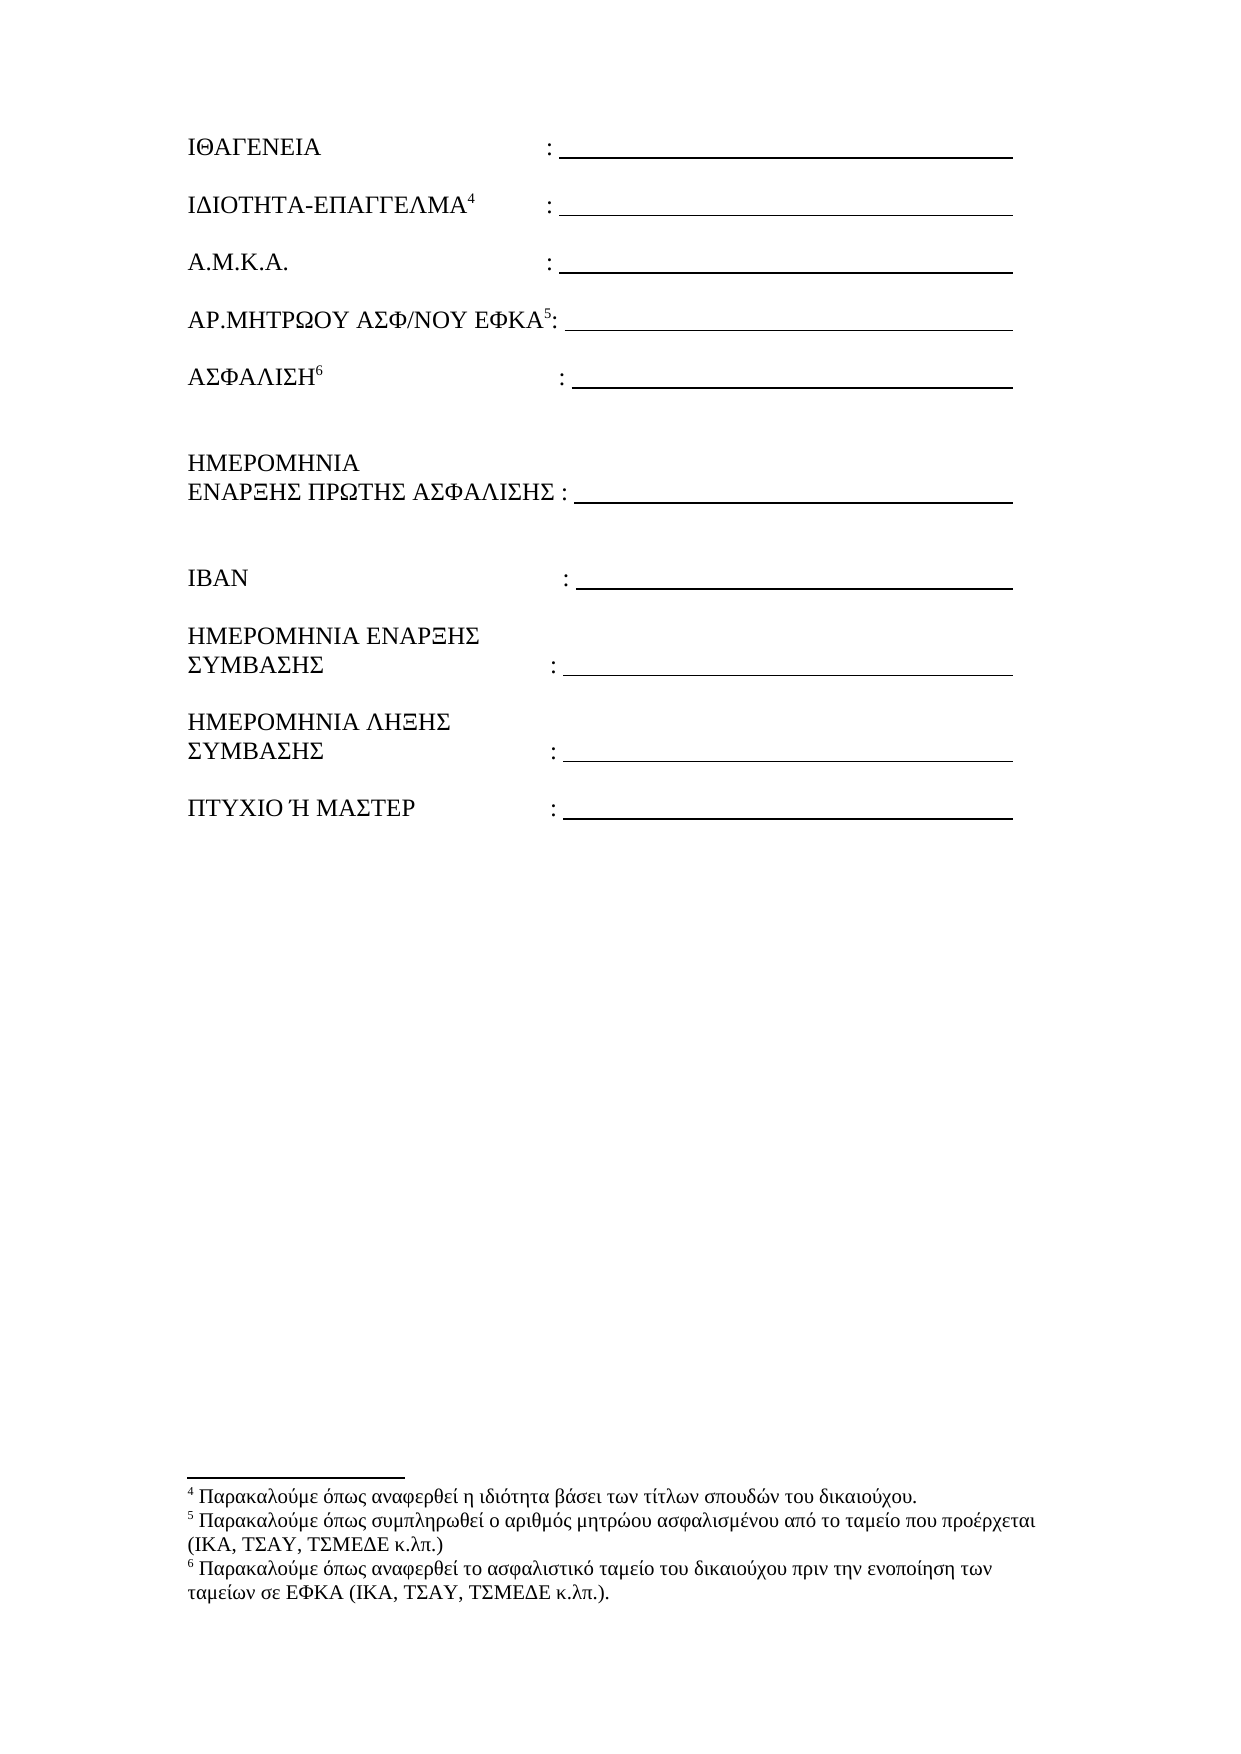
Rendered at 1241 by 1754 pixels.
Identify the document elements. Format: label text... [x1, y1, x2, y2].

text ΗΜΕΡΟΜΗΝΙΑ [187, 448, 1053, 477]
text IBAN : [187, 563, 1053, 592]
text AΣΦAΛIΣH : [187, 362, 1053, 391]
text ΗΜΕΡΟΜΗΝΙΑ ΛΗΞΗΣ [187, 707, 1053, 736]
text ΣΥΜΒΑΣΗΣ : [187, 650, 1053, 678]
text Α.Μ.Κ.Α. : [187, 247, 1053, 276]
text IΔIOTHTA-EΠAΓΓEΛMA : [187, 190, 1053, 218]
text ΕΝΑΡΞΗΣ ΠΡΩΤΗΣ ΑΣΦΑΛΙΣΗΣ : [187, 477, 1053, 535]
text ΙΘΑΓΕΝΕΙΑ : [187, 132, 1053, 161]
text ΠΤΥΧΙΟ Ή ΜΑΣΤΕΡ : [187, 793, 1053, 822]
text ΗΜΕΡΟΜΗΝΙΑ ΕΝΑΡΞΗΣ [187, 621, 1053, 650]
text AΡ.ΜΗΤΡΩΟΥ ΑΣΦ/ΝΟΥ ΕΦΚΑ: [187, 305, 1053, 333]
text ΣΥΜΒΑΣΗΣ : [187, 736, 1053, 765]
